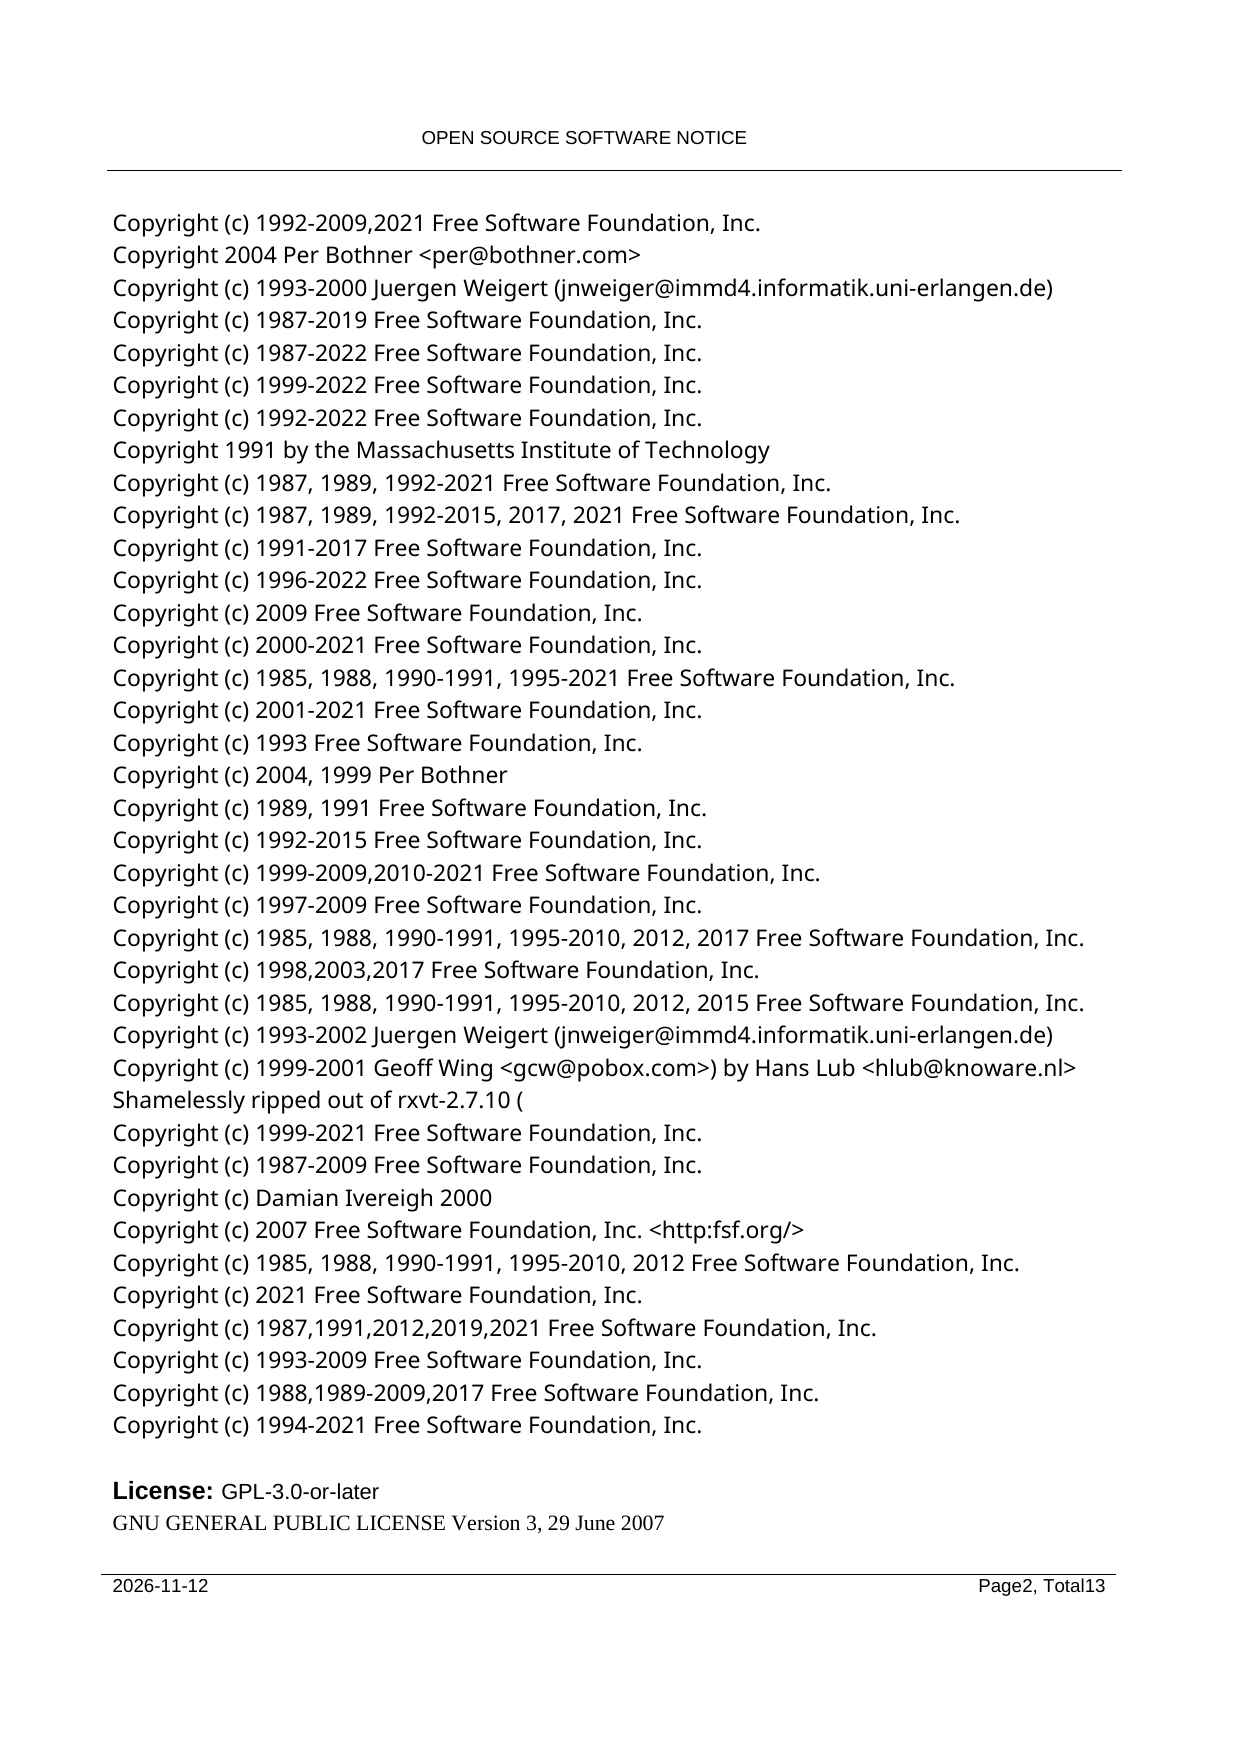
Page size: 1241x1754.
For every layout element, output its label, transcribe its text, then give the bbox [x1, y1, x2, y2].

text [112, 206, 1128, 1474]
text License: GPL-3.0-or-later [112, 1474, 1128, 1506]
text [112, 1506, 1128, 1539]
